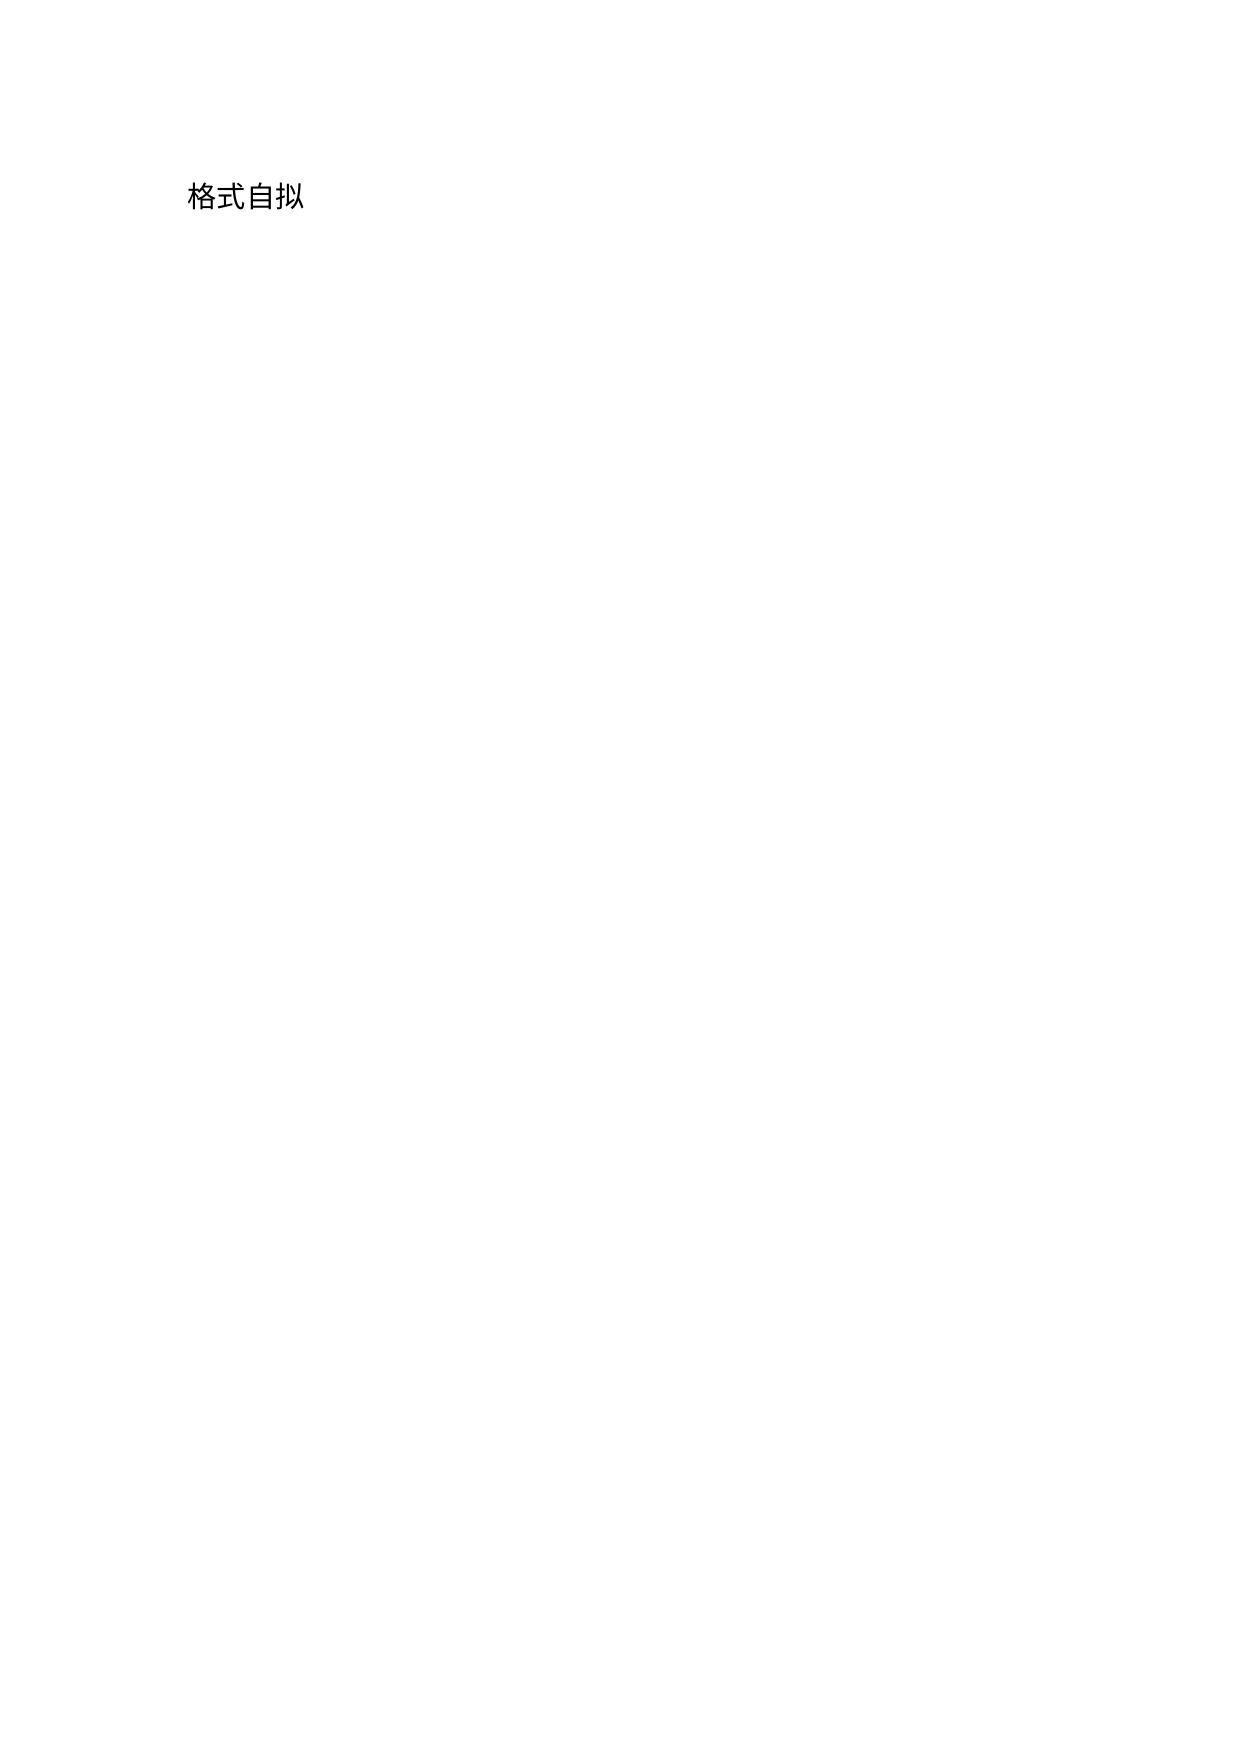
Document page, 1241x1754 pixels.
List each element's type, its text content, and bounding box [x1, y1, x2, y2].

text 格式自拟 [187, 162, 1053, 227]
